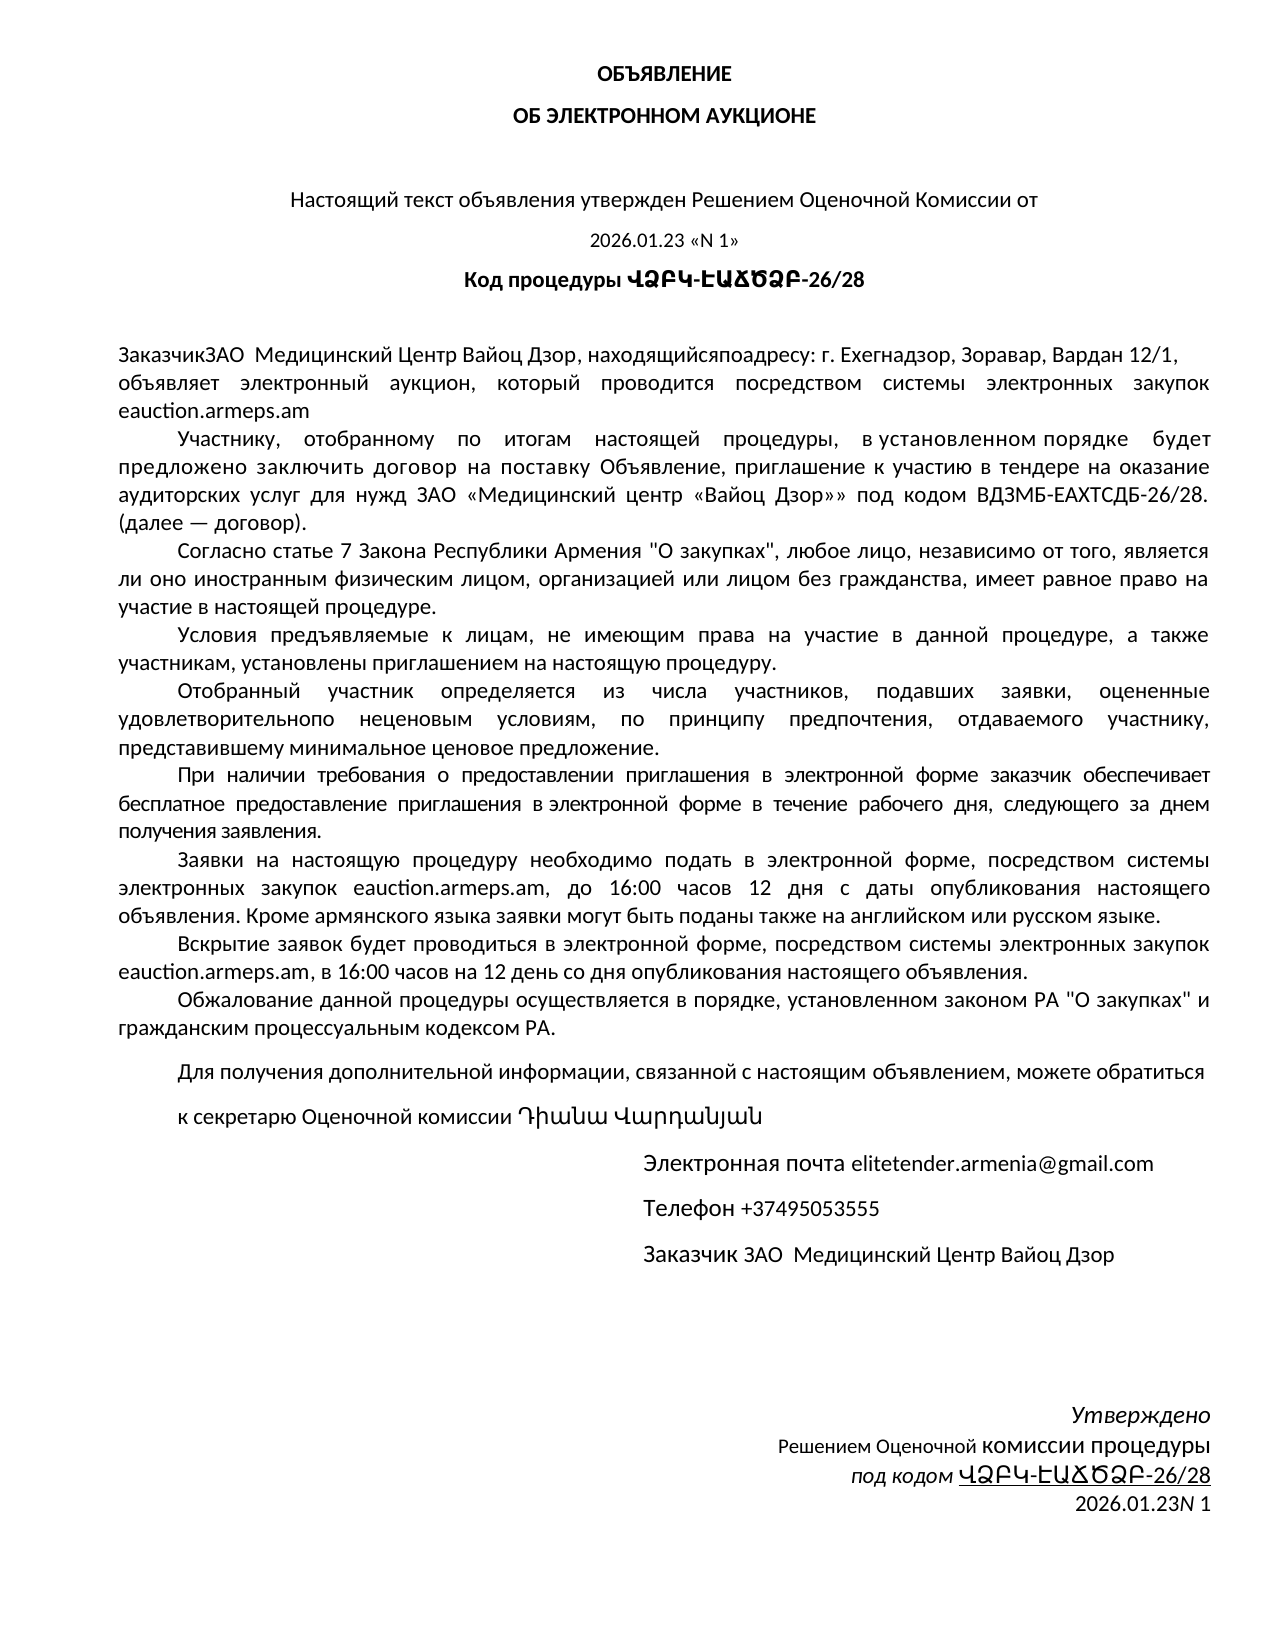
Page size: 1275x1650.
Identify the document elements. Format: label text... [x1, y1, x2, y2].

text объявляет электронный аукцион, который проводится посредством системы электронных закупок eauction.armeps.am [118, 368, 1211, 424]
text При наличии требования о предоставлении приглашения в электронной форме заказчик обеспечивает бесплатное предоставление приглашения в электронной форме в течение рабочего дня, следующего за днем получения заявления. [118, 761, 1211, 845]
text Условия предъявляемые к лицам, не имеющим права на участие в данной процедуре, а также участникам, установлены приглашением на настоящую процедуру. [118, 621, 1211, 677]
text Код процедуры ՎՁԲԿ-ԷԱՃԾՁԲ-26/28 [118, 265, 1211, 293]
text Электронная почта elitetender.armenia@gmail.com [643, 1147, 1211, 1177]
text Заявки на настоящую процедуру необходимо подать в электронной форме, посредством системы электронных закупок eauction.armeps.am, до 16:00 часов 12 дня с даты опубликования настоящего объявления. Кроме армянского языка заявки могут быть поданы также на английском или русском языке. [118, 845, 1211, 929]
text 2026.01.23 «N 1» [118, 227, 1211, 252]
text Заказчик ЗАО Медицинский Центр Вайоц Дзор [595, 1238, 1211, 1269]
text Участнику, отобранному по итогам настоящей процедуры, в установленном порядке будет предложено заключить договор на поставку Объявление, приглашение к участию в тендере на оказание аудиторских услуг для нужд ЗАО «Медицинский центр «Вайоц Дзор»» под кодом ВДЗМБ-ЕАХТСДБ-26/28. (далее — договор). [118, 424, 1211, 536]
text Обжалование данной процедуры осуществляется в порядке, установленном законом РА "О закупках" и гражданским процессуальным кодексом РА. [118, 985, 1211, 1041]
text ОБЪЯВЛЕНИЕ [118, 59, 1211, 87]
text Настоящий текст объявления утвержден Решением Оценочной Комиссии от [118, 185, 1211, 213]
text ЗаказчикЗАО Медицинский Центр Вайоц Дзор, находящийсяпоадресу: г. Ехегнадзор, Зоравар, Вардан 12/1, [118, 340, 1211, 368]
text Телефон +37495053555 [643, 1193, 1211, 1223]
text Отобранный участник определяется из числа участников, подавших заявки, оцененные удовлетворительнопо неценовым условиям, по принципу предпочтения, отдаваемого участнику, представившему минимальное ценовое предложение. [118, 677, 1211, 761]
text Для получения дополнительной информации, связанной с настоящим объявлением, можете обратиться [118, 1057, 1211, 1086]
text ОБ ЭЛЕКТРОННОМ АУКЦИОНЕ [118, 101, 1211, 129]
text Решением Оценочной комиссии процедуры [118, 1429, 1211, 1460]
text Утверждено [118, 1399, 1211, 1429]
text под кодом ՎՁԲԿ-ԷԱՃԾՁԲ-26/28 2026.01.23 N 1 [118, 1460, 1211, 1517]
text Согласно статье 7 Закона Республики Армения "О закупках", любое лицо, независимо от того, является ли оно иностранным физическим лицом, организацией или лицом без гражданства, имеет равное право на участие в настоящей процедуре. [118, 536, 1211, 621]
text Вскрытие заявок будет проводиться в электронной форме, посредством системы электронных закупок eauction.armeps.am, в 16:00 часов на 12 день со дня опубликования настоящего объявления. [118, 929, 1211, 985]
text к секретарю Оценочной комиссии Դիանա Վարդանյան [118, 1102, 1211, 1130]
